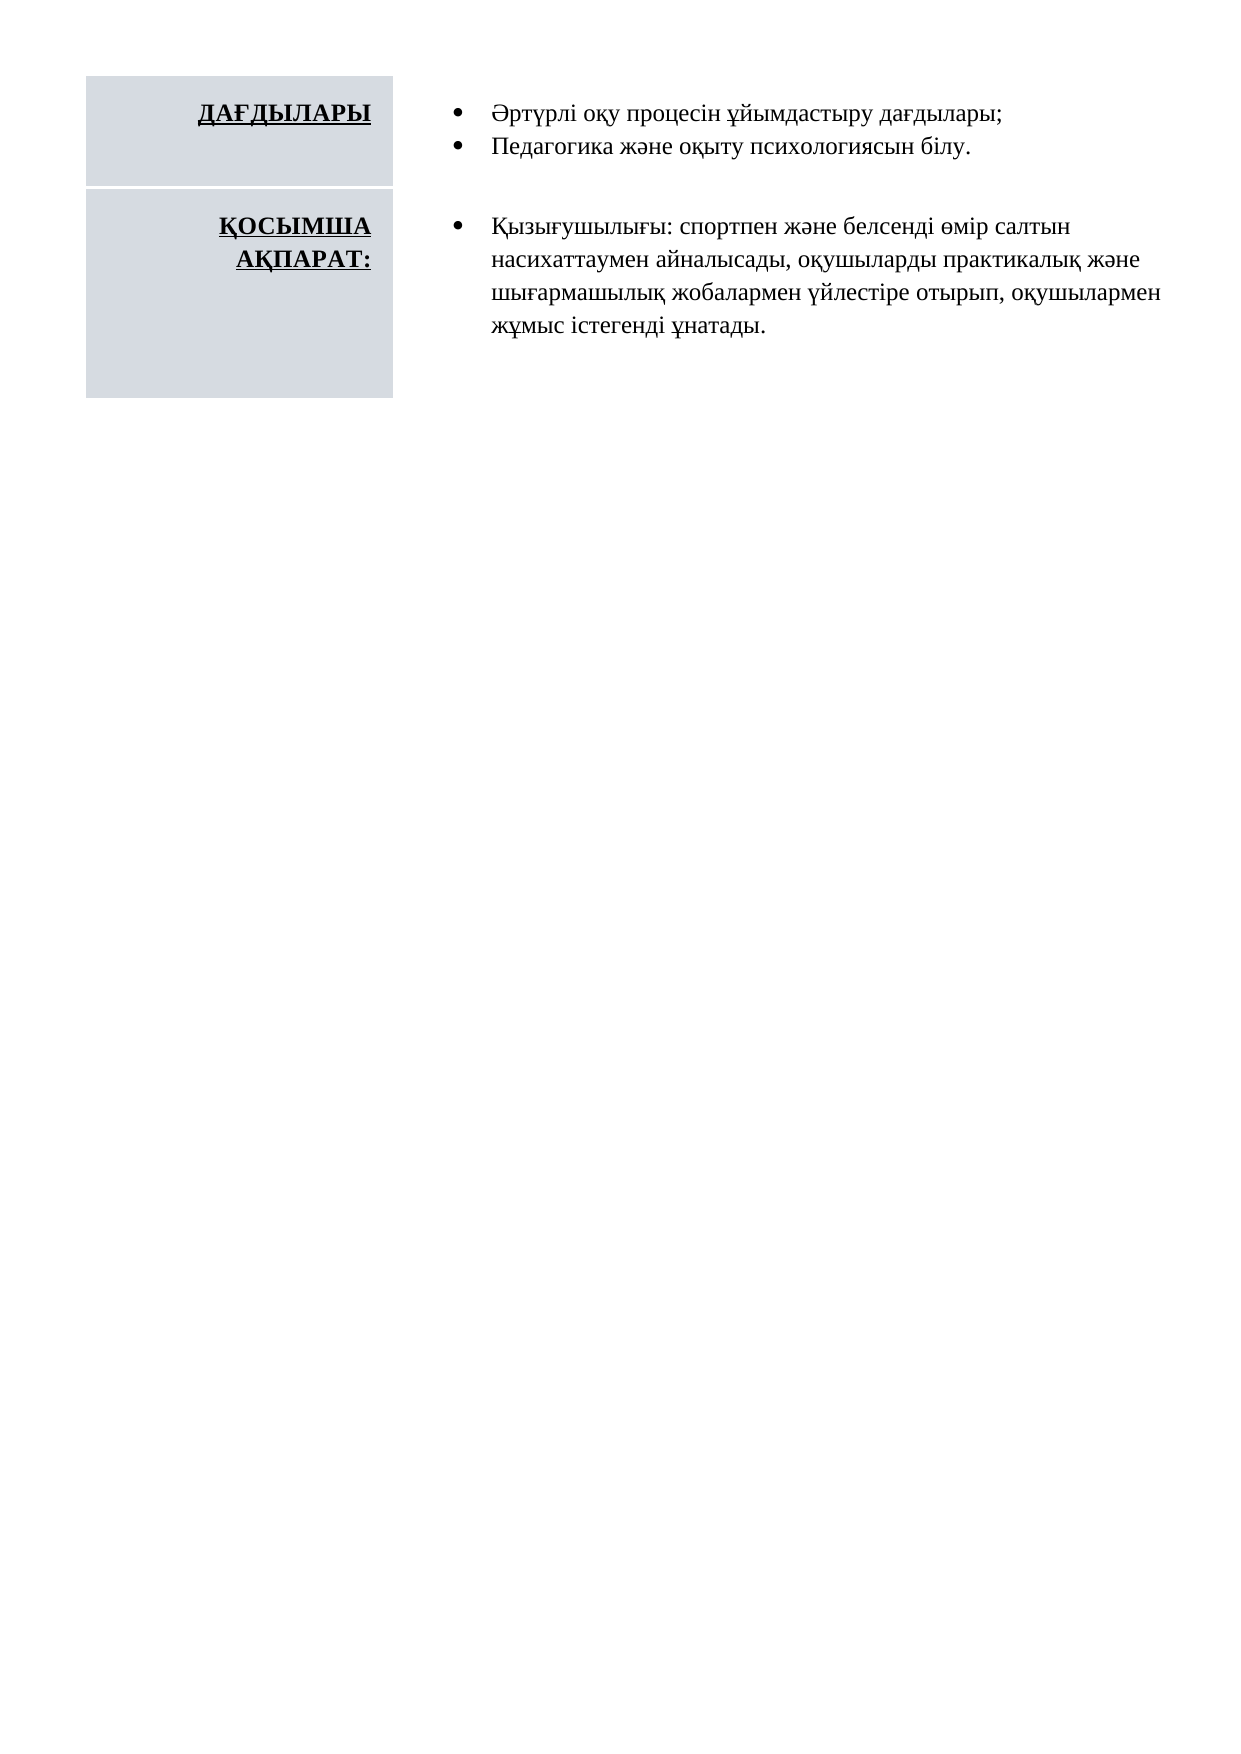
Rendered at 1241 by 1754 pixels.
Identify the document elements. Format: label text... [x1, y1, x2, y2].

table_cell КӘСІБИ ДАҒДЫЛАРЫ [86, 76, 393, 186]
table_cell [395, 76, 1194, 186]
table_cell ҚОСЫМША АҚПАРАТ: [86, 189, 393, 398]
table_cell Қызығушылығы: спортпен және белсенді өмір салтын насихаттаумен айналысады, оқушыларды практикалық және шығармашылық жобалармен үйлестіре отырып, оқушылармен жұмыс істегенді ұнатады. [395, 189, 1194, 398]
